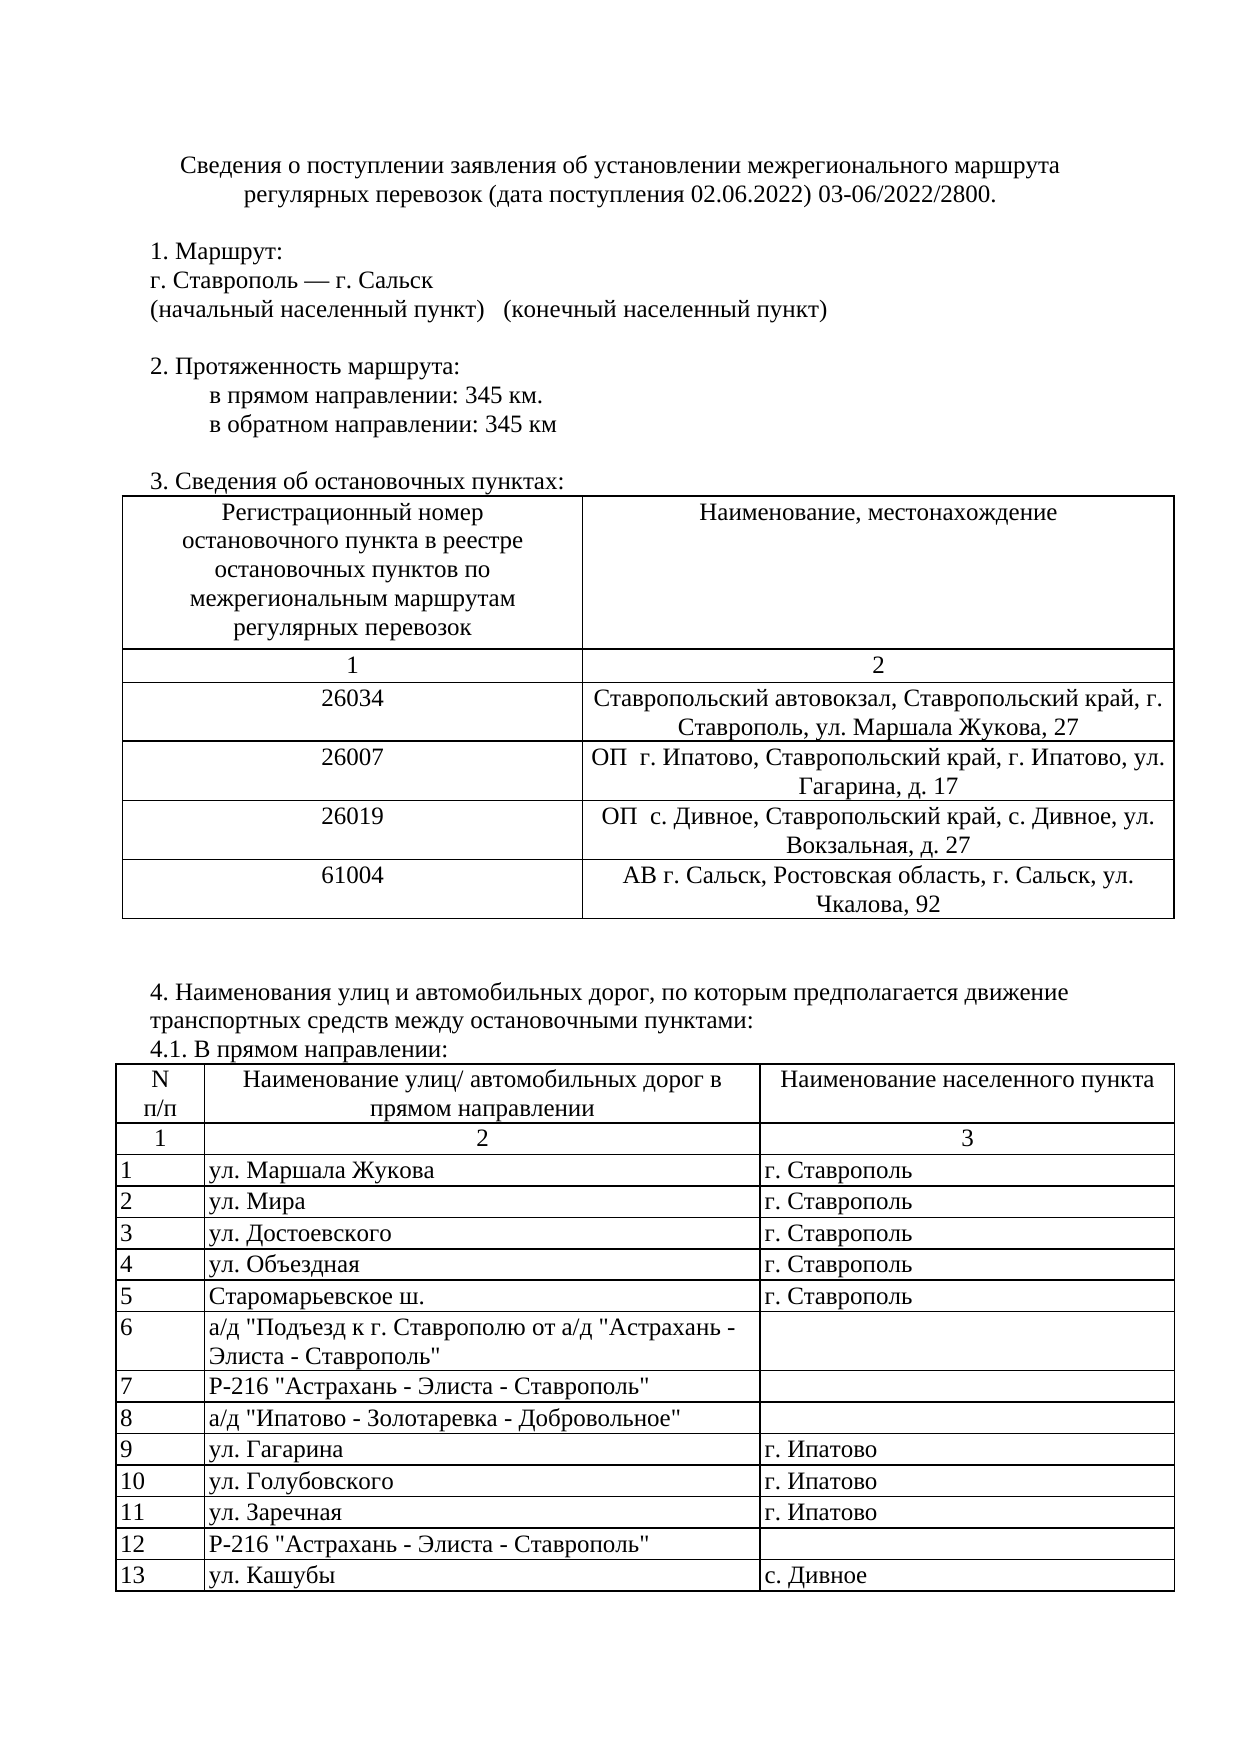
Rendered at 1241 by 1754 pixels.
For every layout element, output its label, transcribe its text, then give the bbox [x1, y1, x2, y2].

table_header Наименование, местонахождение [583, 497, 1173, 648]
table_cell Старомарьевское ш. [205, 1281, 759, 1311]
table_cell а/д "Подъезд к г. Ставрополю от а/д "Астрахань - Элиста - Ставрополь" [205, 1312, 759, 1370]
table_cell 6 [117, 1312, 204, 1370]
text 2. Протяженность маршрута: [150, 351, 1090, 380]
table_cell 26034 [123, 683, 582, 740]
table_header Наименование населенного пункта [761, 1065, 1174, 1122]
table_cell 5 [117, 1281, 204, 1311]
table_cell ул. Мира [205, 1187, 759, 1216]
table_cell г. Ипатово [761, 1497, 1174, 1527]
table_cell 2 [117, 1187, 204, 1216]
table_cell ул. Голубовского [205, 1466, 759, 1496]
table_cell ул. Кашубы [205, 1560, 759, 1590]
table_cell 61004 [123, 860, 582, 918]
table_cell ОП г. Ипатово, Ставропольский край, г. Ипатово, ул. Гагарина, д. 17 [583, 742, 1173, 799]
text 1. Маршрут: [150, 236, 1090, 265]
table_cell АВ г. Сальск, Ростовская область, г. Сальск, ул. Чкалова, 92 [583, 860, 1173, 918]
table_cell 26007 [123, 742, 582, 799]
table_cell г. Ставрополь [761, 1155, 1174, 1185]
table_cell Р-216 "Астрахань - Элиста - Ставрополь" [205, 1529, 759, 1558]
table_cell 12 [117, 1529, 204, 1558]
table_cell [761, 1312, 1174, 1370]
table_cell [761, 1403, 1174, 1433]
table_cell 26019 [123, 801, 582, 858]
table_cell 4 [117, 1250, 204, 1279]
table_cell 9 [117, 1434, 204, 1464]
table_cell г. Ипатово [761, 1434, 1174, 1464]
table_cell г. Ставрополь [761, 1281, 1174, 1311]
table_cell [761, 1529, 1174, 1558]
table_cell ул. Достоевского [205, 1218, 759, 1248]
table_cell ул. Гагарина [205, 1434, 759, 1464]
table_cell 8 [117, 1403, 204, 1433]
text в обратном направлении: 345 км [150, 409, 1090, 437]
table_cell 7 [117, 1371, 204, 1401]
table_header Наименование улиц/ автомобильных дорог в прямом направлении [205, 1065, 759, 1122]
table_cell г. Ипатово [761, 1466, 1174, 1496]
text Сведения о поступлении заявления об установлении межрегионального маршрута регулярных перевозок (дата поступления 02.06.2022) 03-06/2022/2800. [150, 150, 1090, 207]
table_cell [761, 1371, 1174, 1401]
text г. Ставрополь — г. Сальск [150, 265, 1090, 294]
table_cell 3 [761, 1124, 1174, 1153]
table_header N п/п [117, 1065, 204, 1122]
table_cell 1 [117, 1155, 204, 1185]
table_cell ул. Объездная [205, 1250, 759, 1279]
table_cell 11 [117, 1497, 204, 1527]
table_cell 13 [117, 1560, 204, 1590]
text в прямом направлении: 345 км. [150, 380, 1090, 409]
table_header Регистрационный номер остановочного пункта в реестре остановочных пунктов по межрегиональным маршрутам регулярных перевозок [123, 497, 582, 648]
table_cell 2 [205, 1124, 759, 1153]
table_cell ул. Заречная [205, 1497, 759, 1527]
text 4.1. В прямом направлении: [150, 1034, 1090, 1063]
table_cell ОП с. Дивное, Ставропольский край, с. Дивное, ул. Вокзальная, д. 27 [583, 801, 1173, 858]
table_cell г. Ставрополь [761, 1218, 1174, 1248]
text 3. Сведения об остановочных пунктах: [150, 466, 1090, 495]
table_cell г. Ставрополь [761, 1250, 1174, 1279]
table_cell Ставропольский автовокзал, Ставропольский край, г. Ставрополь, ул. Маршала Жукова, 27 [583, 683, 1173, 740]
table_cell Р-216 "Астрахань - Элиста - Ставрополь" [205, 1371, 759, 1401]
table_cell 10 [117, 1466, 204, 1496]
table_cell ул. Маршала Жукова [205, 1155, 759, 1185]
table_cell г. Ставрополь [761, 1187, 1174, 1216]
table_cell 1 [117, 1124, 204, 1153]
table_cell 3 [117, 1218, 204, 1248]
table_cell а/д "Ипатово - Золотаревка - Добровольное" [205, 1403, 759, 1433]
table_cell с. Дивное [761, 1560, 1174, 1590]
text (начальный населенный пункт) (конечный населенный пункт) [150, 294, 1090, 322]
table_cell 2 [583, 650, 1173, 681]
table_cell 1 [123, 650, 582, 681]
text 4. Наименования улиц и автомобильных дорог, по которым предполагается движение транспортных средств между остановочными пунктами: [150, 977, 1090, 1034]
